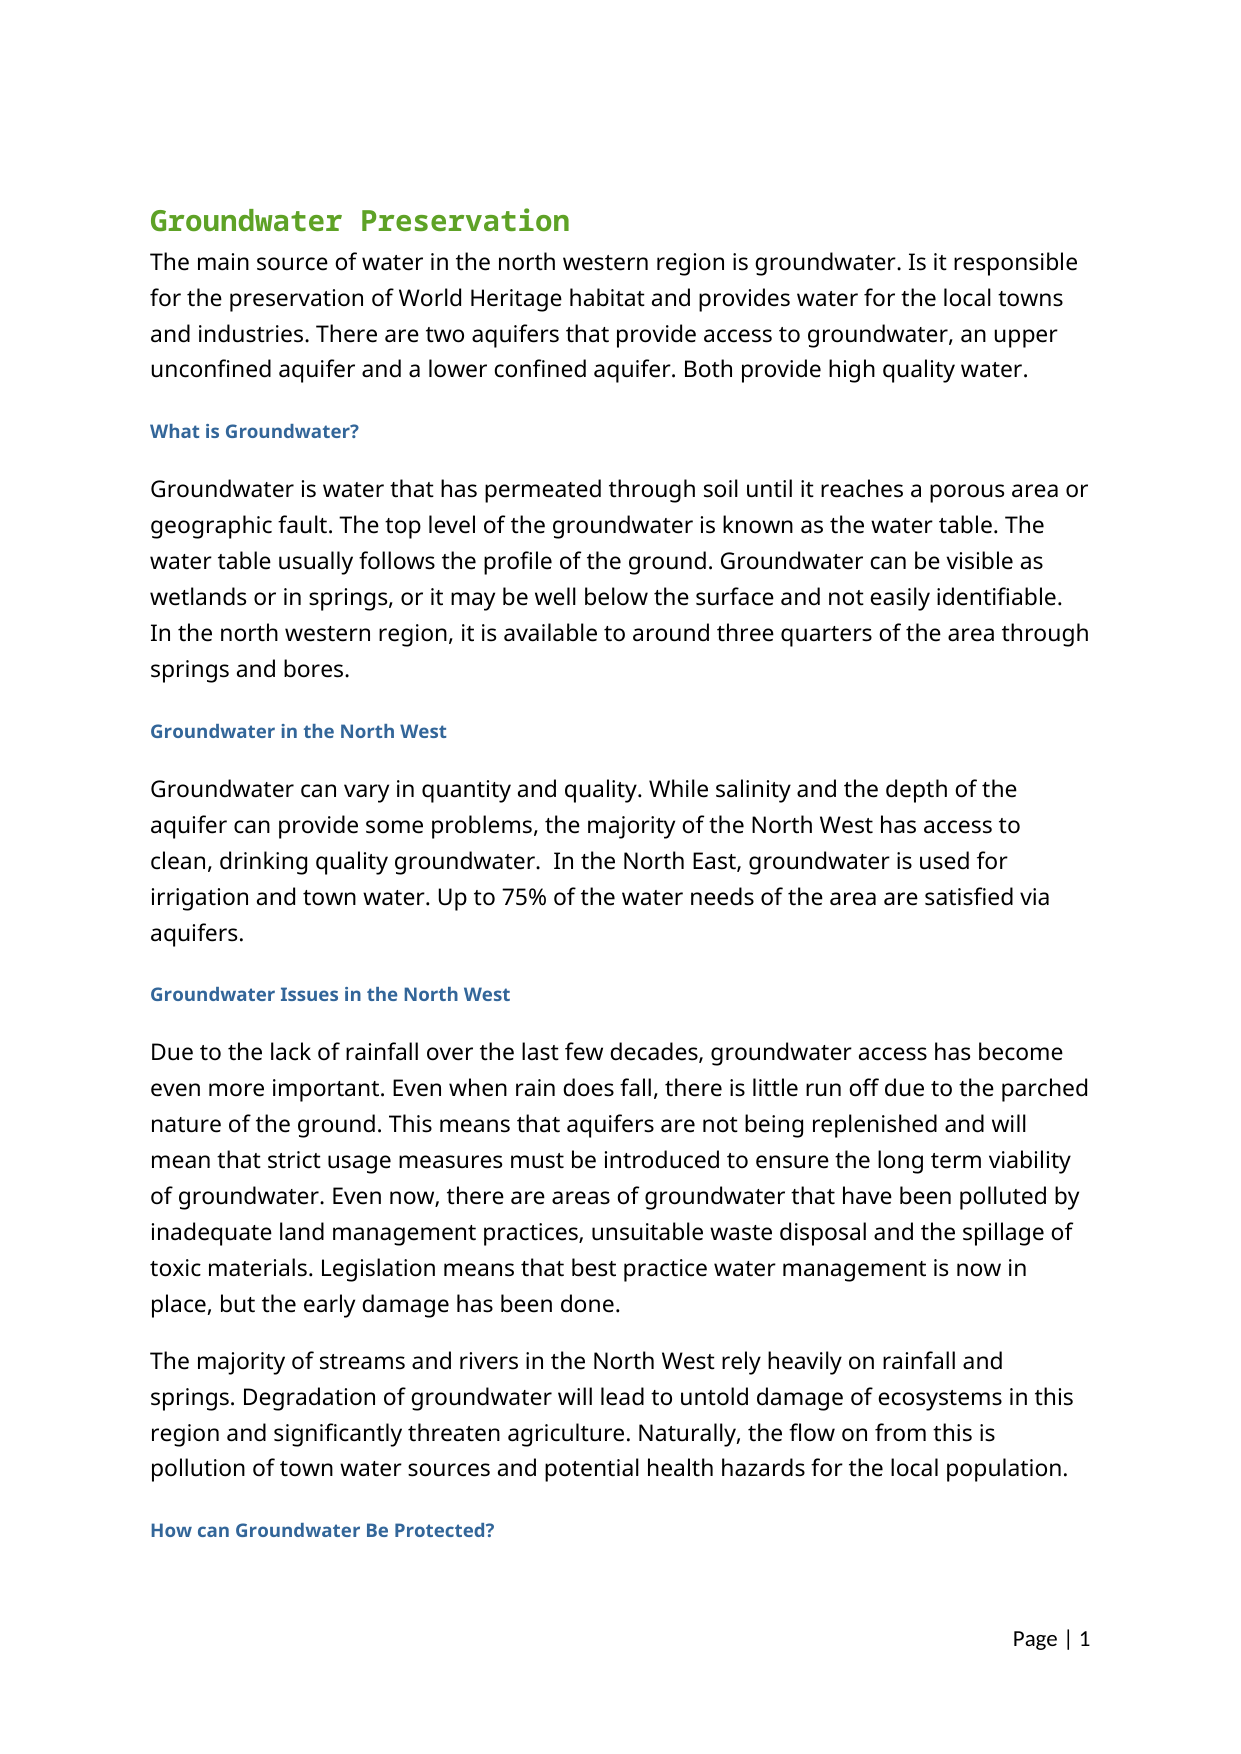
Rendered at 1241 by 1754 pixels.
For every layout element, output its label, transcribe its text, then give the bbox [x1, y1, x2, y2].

text How can Groundwater Be Protected? [150, 1517, 1090, 1543]
text The majority of streams and rivers in the North West rely heavily on rainfall and springs. Degradation of groundwater will lead to untold damage of ecosystems in this region and significantly threaten agriculture. Naturally, the flow on from this is pollution of town water sources and potential health hazards for the local population. [150, 1344, 1090, 1484]
text Groundwater Preservation [150, 200, 1090, 240]
text Due to the lack of rainfall over the last few decades, groundwater access has become even more important. Even when rain does fall, there is little run off due to the parched nature of the ground. This means that aquifers are not being replenished and will mean that strict usage measures must be introduced to ensure the long term viability of groundwater. Even now, there are areas of groundwater that have been polluted by inadequate land management practices, unsuitable waste disposal and the spillage of toxic materials. Legislation means that best practice water management is now in place, but the early damage has been done. [150, 1036, 1090, 1319]
text Groundwater can vary in quantity and quality. While salinity and the depth of the aquifer can provide some problems, the majority of the North West has access to clean, drinking quality groundwater. In the North East, groundwater is used for irrigation and town water. Up to 75% of the water needs of the area are satisfied via aquifers. [150, 773, 1090, 948]
text What is Groundwater? [150, 418, 1090, 444]
text Groundwater is water that has permeated through soil until it reaches a porous area or geographic fault. The top level of the groundwater is known as the water table. The water table usually follows the profile of the ground. Groundwater can be visible as wetlands or in springs, or it may be well below the surface and not easily identifiable. In the north western region, it is available to around three quarters of the area through springs and bores. [150, 473, 1090, 684]
text Groundwater Issues in the North West [150, 982, 1090, 1007]
text The main source of water in the north western region is groundwater. Is it responsible for the preservation of World Heritage habitat and provides water for the local towns and industries. There are two aquifers that provide access to groundwater, an upper unconfined aquifer and a lower confined aquifer. Both provide high quality water. [150, 246, 1090, 385]
text Groundwater in the North West [150, 718, 1090, 743]
